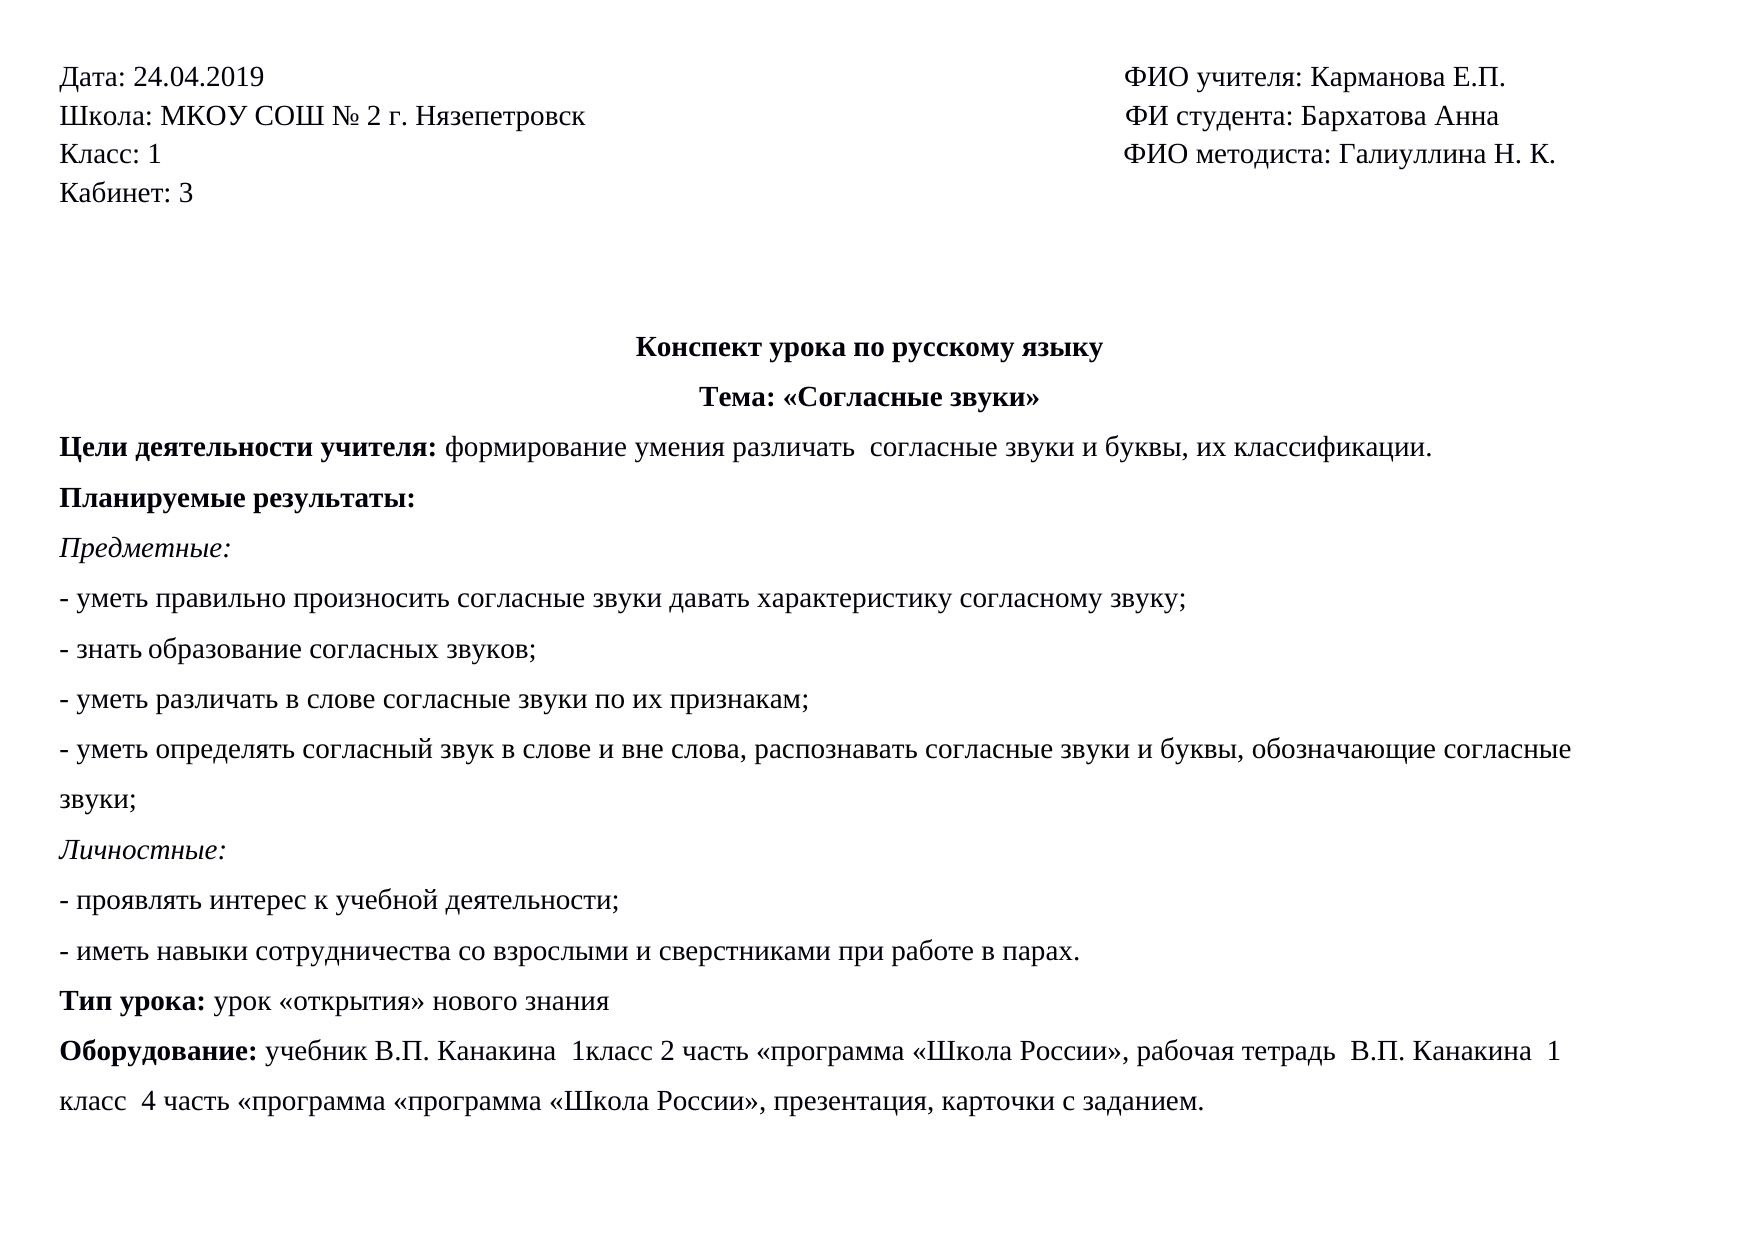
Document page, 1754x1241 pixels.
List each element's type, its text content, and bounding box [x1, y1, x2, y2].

text Планируемые результаты: [59, 480, 1606, 513]
text Цели деятельности учителя: формирование умения различать согласные звуки и буквы, их классификации. [59, 429, 1606, 463]
text Тип урока: урок «открытия» нового знания [59, 983, 1606, 1016]
text Класс: 1 ФИО методиста: Галиуллина Н. К. [59, 136, 1606, 170]
text Школа: МКОУ СОШ № 2 г. Нязепетровск ФИ студента: Бархатова Анна [59, 98, 1606, 131]
text - уметь правильно произносить согласные звуки давать характеристику согласному звуку; [59, 580, 1606, 614]
text Конспект урока по русскому языку [59, 329, 1606, 362]
text Оборудование: учебник В.П. Канакина 1класс 2 часть «программа «Школа России», рабочая тетрадь В.П. Канакина 1 класс 4 часть «программа «программа «Школа России», презентация, карточки с заданием. [59, 1033, 1606, 1117]
text - уметь различать в слове согласные звуки по их признакам; [59, 681, 1606, 714]
text - иметь навыки сотрудничества со взрослыми и сверстниками при работе в парах. [59, 933, 1606, 966]
text - уметь определять согласный звук в слове и вне слова, распознавать согласные звуки и буквы, обозначающие согласные звуки; [59, 731, 1606, 815]
text - знать образование согласных звуков; [59, 631, 1606, 664]
text Предметные: [59, 530, 1606, 564]
text - проявлять интерес к учебной деятельности; [59, 882, 1606, 916]
text Кабинет: 3 [59, 175, 1606, 208]
text Тема: «Согласные звуки» [59, 379, 1606, 413]
text Личностные: [59, 832, 1606, 866]
text Дата: 24.04.2019 ФИО учителя: Карманова Е.П. [59, 59, 1606, 93]
